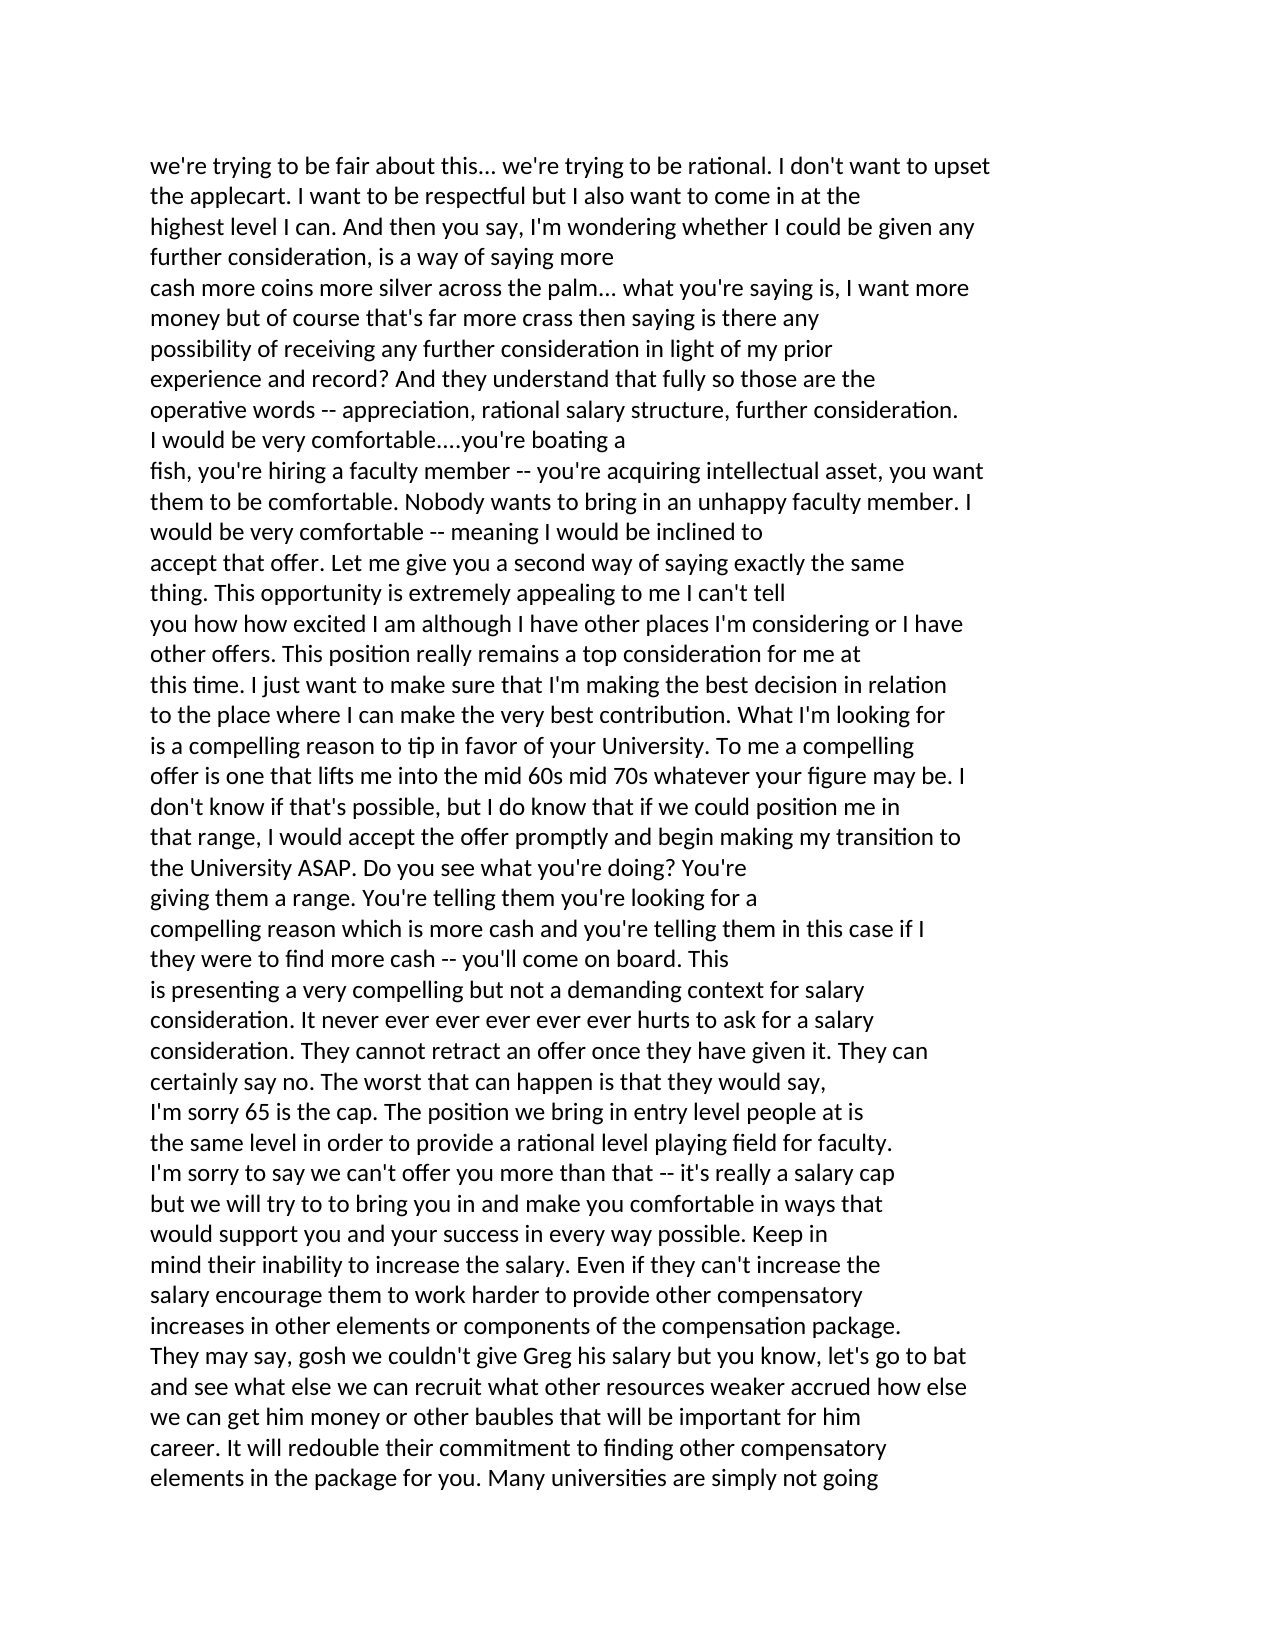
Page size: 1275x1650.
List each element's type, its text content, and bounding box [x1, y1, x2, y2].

text They may say, gosh we couldn't give Greg his salary but you know, let's go to bat [150, 1340, 1125, 1371]
text the applecart. I want to be respectful but I also want to come in at the [150, 181, 1125, 211]
text we can get him money or other baubles that will be important for him [150, 1401, 1125, 1432]
text the same level in order to provide a rational level playing field for faculty. [150, 1127, 1125, 1157]
text the University ASAP. Do you see what you're doing? You're [150, 852, 1125, 882]
text this time. I just want to make sure that I'm making the best decision in relation [150, 669, 1125, 699]
text salary encourage them to work harder to provide other compensatory [150, 1279, 1125, 1310]
text money but of course that's far more crass then saying is there any [150, 303, 1125, 333]
text further consideration, is a way of saying more [150, 242, 1125, 272]
text operative words -- appreciation, rational salary structure, further consideration. [150, 394, 1125, 425]
text certainly say no. The worst that can happen is that they would say, [150, 1066, 1125, 1096]
text would be very comfortable -- meaning I would be inclined to [150, 516, 1125, 547]
text giving them a range. You're telling them you're looking for a [150, 882, 1125, 913]
text consideration. It never ever ever ever ever ever hurts to ask for a salary [150, 1004, 1125, 1035]
text is presenting a very compelling but not a demanding context for salary [150, 974, 1125, 1004]
text that range, I would accept the offer promptly and begin making my transition to [150, 821, 1125, 852]
text is a compelling reason to tip in favor of your University. To me a compelling [150, 730, 1125, 760]
text I'm sorry 65 is the cap. The position we bring in entry level people at is [150, 1096, 1125, 1127]
text elements in the package for you. Many universities are simply not going [150, 1462, 1125, 1493]
text experience and record? And they understand that fully so those are the [150, 364, 1125, 394]
text to the place where I can make the very best contribution. What I'm looking for [150, 699, 1125, 730]
text other offers. This position really remains a top consideration for me at [150, 638, 1125, 669]
text offer is one that lifts me into the mid 60s mid 70s whatever your figure may be. I [150, 760, 1125, 791]
text career. It will redouble their commitment to finding other compensatory [150, 1432, 1125, 1462]
text consideration. They cannot retract an offer once they have given it. They can [150, 1035, 1125, 1066]
text highest level I can. And then you say, I'm wondering whether I could be given any [150, 211, 1125, 242]
text you how how excited I am although I have other places I'm considering or I have [150, 608, 1125, 638]
text we're trying to be fair about this... we're trying to be rational. I don't want to upset [150, 150, 1125, 181]
text they were to find more cash -- you'll come on board. This [150, 943, 1125, 974]
text and see what else we can recruit what other resources weaker accrued how else [150, 1371, 1125, 1401]
text don't know if that's possible, but I do know that if we could position me in [150, 791, 1125, 821]
text I'm sorry to say we can't offer you more than that -- it's really a salary cap [150, 1157, 1125, 1188]
text compelling reason which is more cash and you're telling them in this case if I [150, 913, 1125, 943]
text increases in other elements or components of the compensation package. [150, 1310, 1125, 1340]
text thing. This opportunity is extremely appealing to me I can't tell [150, 577, 1125, 608]
text I would be very comfortable....you're boating a [150, 425, 1125, 455]
text possibility of receiving any further consideration in light of my prior [150, 333, 1125, 364]
text accept that offer. Let me give you a second way of saying exactly the same [150, 547, 1125, 577]
text mind their inability to increase the salary. Even if they can't increase the [150, 1249, 1125, 1279]
text cash more coins more silver across the palm... what you're saying is, I want more [150, 272, 1125, 303]
text would support you and your success in every way possible. Keep in [150, 1218, 1125, 1249]
text them to be comfortable. Nobody wants to bring in an unhappy faculty member. I [150, 486, 1125, 516]
text but we will try to to bring you in and make you comfortable in ways that [150, 1188, 1125, 1218]
text fish, you're hiring a faculty member -- you're acquiring intellectual asset, you want [150, 455, 1125, 486]
